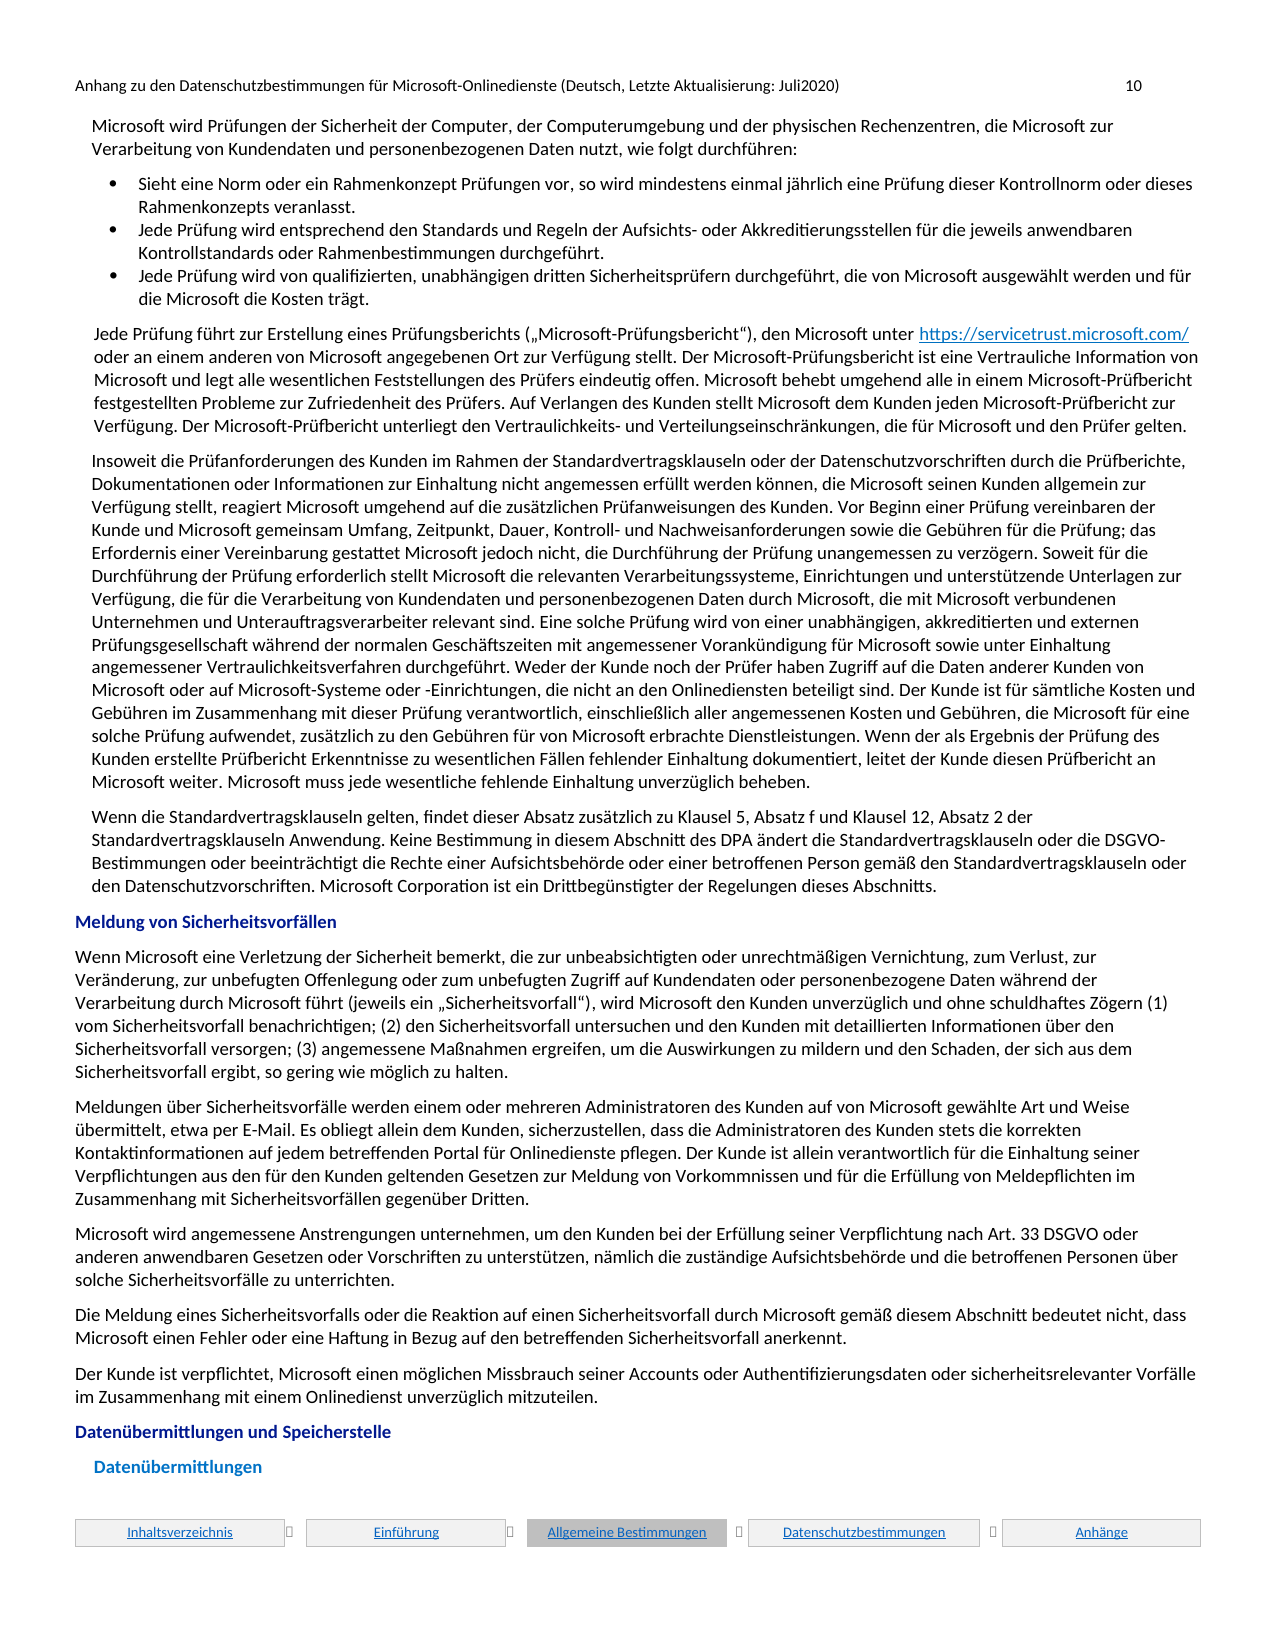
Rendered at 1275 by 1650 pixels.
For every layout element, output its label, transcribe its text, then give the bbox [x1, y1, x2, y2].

subtitle Meldung von Sicherheitsvorfällen [75, 910, 1200, 933]
list Insoweit die Prüfanforderungen des Kunden im Rahmen der Standardvertragsklauseln oder der Datenschutzvorschriften durch die Prüfberichte, Dokumentationen oder Informationen zur Einhaltung nicht angemessen erfüllt werden können, die Microsoft seinen Kunden allgemein zur Verfügung stellt, reagiert Microsoft umgehend auf die zusätzlichen Prüfanweisungen des Kunden. Vor Beginn einer Prüfung vereinbaren der Kunde und Microsoft gemeinsam Umfang, Zeitpunkt, Dauer, Kontroll- und Nachweisanforderungen sowie die Gebühren für die Prüfung; das Erfordernis einer Vereinbarung gestattet Microsoft jedoch nicht, die Durchführung der Prüfung unangemessen zu verzögern. Soweit für die Durchführung der Prüfung erforderlich stellt Microsoft die relevanten Verarbeitungssysteme, Einrichtungen und unterstützende Unterlagen zur Verfügung, die für die Verarbeitung von Kundendaten und personenbezogenen Daten durch Microsoft, die mit Microsoft verbundenen Unternehmen und Unterauftragsverarbeiter relevant sind. Eine solche Prüfung wird von einer unabhängigen, akkreditierten und externen Prüfungsgesellschaft während der normalen Geschäftszeiten mit angemessener Vorankündigung für Microsoft sowie unter Einhaltung angemessener Vertraulichkeitsverfahren durchgeführt. Weder der Kunde noch der Prüfer haben Zugriff auf die Daten anderer Kunden von Microsoft oder auf Microsoft-Systeme oder -Einrichtungen, die nicht an den Onlinediensten beteiligt sind. Der Kunde ist für sämtliche Kosten und Gebühren im Zusammenhang mit dieser Prüfung verantwortlich, einschließlich aller angemessenen Kosten und Gebühren, die Microsoft für eine solche Prüfung aufwendet, zusätzlich zu den Gebühren für von Microsoft erbrachte Dienstleistungen. Wenn der als Ergebnis der Prüfung des Kunden erstellte Prüfbericht Erkenntnisse zu wesentlichen Fällen fehlender Einhaltung dokumentiert, leitet der Kunde diesen Prüfbericht an Microsoft weiter. Microsoft muss jede wesentliche fehlende Einhaltung unverzüglich beheben. [91, 449, 1200, 793]
subtitle Datenübermittlungen und Speicherstelle [75, 1420, 1200, 1443]
list Wenn die Standardvertragsklauseln gelten, findet dieser Absatz zusätzlich zu Klausel 5, Absatz f und Klausel 12, Absatz 2 der Standardvertragsklauseln Anwendung. Keine Bestimmung in diesem Abschnitt des DPA ändert die Standardvertragsklauseln oder die DSGVO-Bestimmungen oder beeinträchtigt die Rechte einer Aufsichtsbehörde oder einer betroffenen Person gemäß den Standardvertragsklauseln oder den Datenschutzvorschriften. Microsoft Corporation ist ein Drittbegünstigter der Regelungen dieses Abschnitts. [91, 806, 1200, 897]
list Der Kunde ist verpflichtet, Microsoft einen möglichen Missbrauch seiner Accounts oder Authentifizierungsdaten oder sicherheitsrelevanter Vorfälle im Zusammenhang mit einem Onlinedienst unverzüglich mitzuteilen. [75, 1362, 1200, 1408]
list Sieht eine Norm oder ein Rahmenkonzept Prüfungen vor, so wird mindestens einmal jährlich eine Prüfung dieser Kontrollnorm oder dieses Rahmenkonzepts veranlasst. [109, 172, 1200, 218]
list Jede Prüfung wird entsprechend den Standards und Regeln der Aufsichts- oder Akkreditierungsstellen für die jeweils anwendbaren Kontrollstandards oder Rahmenbestimmungen durchgeführt. [109, 218, 1200, 264]
list Jede Prüfung führt zur Erstellung eines Prüfungsberichts („Microsoft-Prüfungsbericht“), den Microsoft unter https://servicetrust.microsoft.com/ oder an einem anderen von Microsoft angegebenen Ort zur Verfügung stellt. Der Microsoft-Prüfungsbericht ist eine Vertrauliche Information von Microsoft und legt alle wesentlichen Feststellungen des Prüfers eindeutig offen. Microsoft behebt umgehend alle in einem Microsoft-Prüfbericht festgestellten Probleme zur Zufriedenheit des Prüfers. Auf Verlangen des Kunden stellt Microsoft dem Kunden jeden Microsoft-Prüfbericht zur Verfügung. Der Microsoft-Prüfbericht unterliegt den Vertraulichkeits- und Verteilungseinschränkungen, die für Microsoft und den Prüfer gelten. [94, 322, 1200, 437]
list Jede Prüfung wird von qualifizierten, unabhängigen dritten Sicherheitsprüfern durchgeführt, die von Microsoft ausgewählt werden und für die Microsoft die Kosten trägt. [110, 264, 1200, 310]
list Microsoft wird angemessene Anstrengungen unternehmen, um den Kunden bei der Erfüllung seiner Verpflichtung nach Art. 33 DSGVO oder anderen anwendbaren Gesetzen oder Vorschriften zu unterstützen, nämlich die zuständige Aufsichtsbehörde und die betroffenen Personen über solche Sicherheitsvorfälle zu unterrichten. [75, 1222, 1200, 1291]
list Microsoft wird Prüfungen der Sicherheit der Computer, der Computerumgebung und der physischen Rechenzentren, die Microsoft zur Verarbeitung von Kundendaten und personenbezogenen Daten nutzt, wie folgt durchführen: [91, 114, 1200, 160]
list Wenn Microsoft eine Verletzung der Sicherheit bemerkt, die zur unbeabsichtigten oder unrechtmäßigen Vernichtung, zum Verlust, zur Veränderung, zur unbefugten Offenlegung oder zum unbefugten Zugriff auf Kundendaten oder personenbezogene Daten während der Verarbeitung durch Microsoft führt (jeweils ein „Sicherheitsvorfall“), wird Microsoft den Kunden unverzüglich und ohne schuldhaftes Zögern (1) vom Sicherheitsvorfall benachrichtigen; (2) den Sicherheitsvorfall untersuchen und den Kunden mit detaillierten Informationen über den Sicherheitsvorfall versorgen; (3) angemessene Maßnahmen ergreifen, um die Auswirkungen zu mildern und den Schaden, der sich aus dem Sicherheitsvorfall ergibt, so gering wie möglich zu halten. [75, 945, 1200, 1083]
list Meldungen über Sicherheitsvorfälle werden einem oder mehreren Administratoren des Kunden auf von Microsoft gewählte Art und Weise übermittelt, etwa per E-Mail. Es obliegt allein dem Kunden, sicherzustellen, dass die Administratoren des Kunden stets die korrekten Kontaktinformationen auf jedem betreffenden Portal für Onlinedienste pflegen. Der Kunde ist allein verantwortlich für die Einhaltung seiner Verpflichtungen aus den für den Kunden geltenden Gesetzen zur Meldung von Vorkommnissen und für die Erfüllung von Meldepflichten im Zusammenhang mit Sicherheitsvorfällen gegenüber Dritten. [75, 1095, 1200, 1210]
list Die Meldung eines Sicherheitsvorfalls oder die Reaktion auf einen Sicherheitsvorfall durch Microsoft gemäß diesem Abschnitt bedeutet nicht, dass Microsoft einen Fehler oder eine Haftung in Bezug auf den betreffenden Sicherheitsvorfall anerkennt. [75, 1304, 1200, 1349]
list Datenübermittlungen [94, 1456, 1200, 1479]
